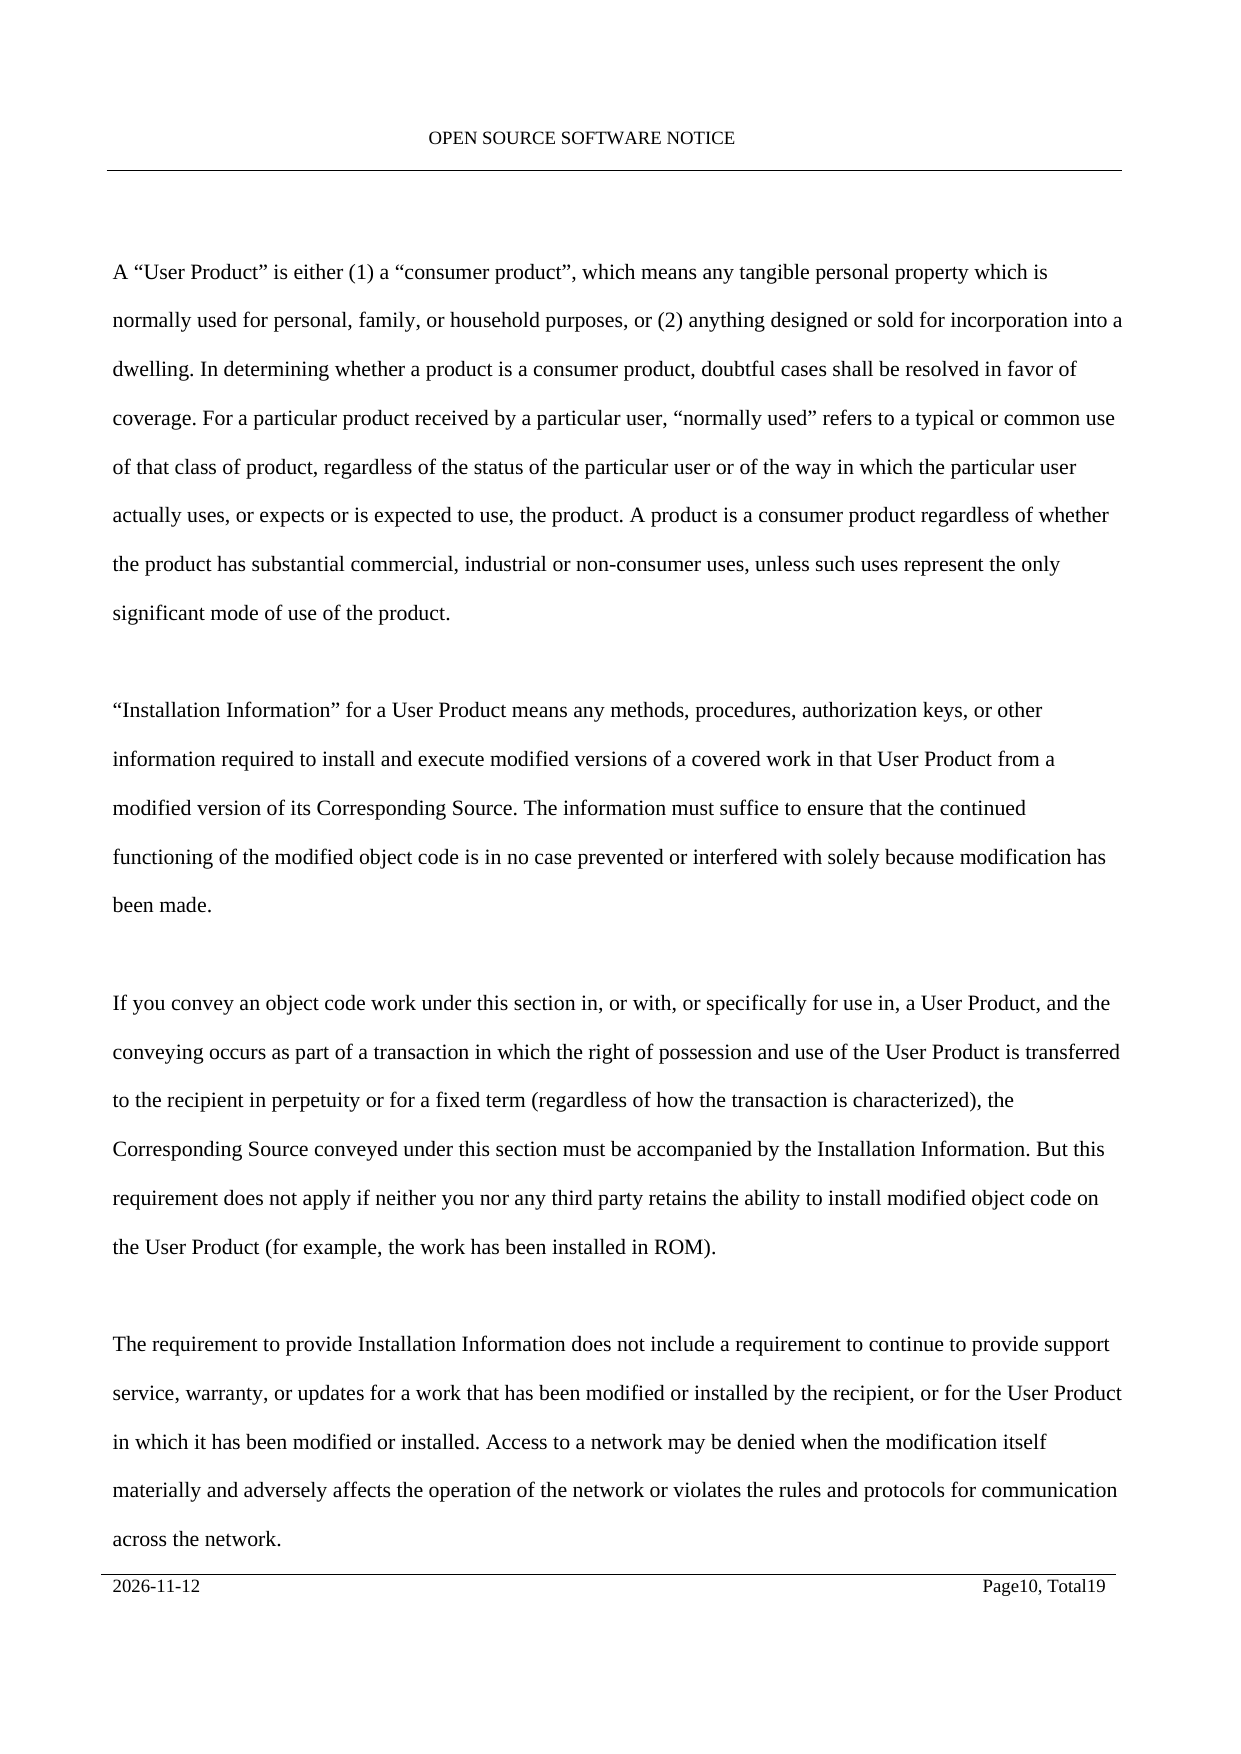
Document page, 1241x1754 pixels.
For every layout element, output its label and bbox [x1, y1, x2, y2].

text [112, 206, 1128, 1555]
